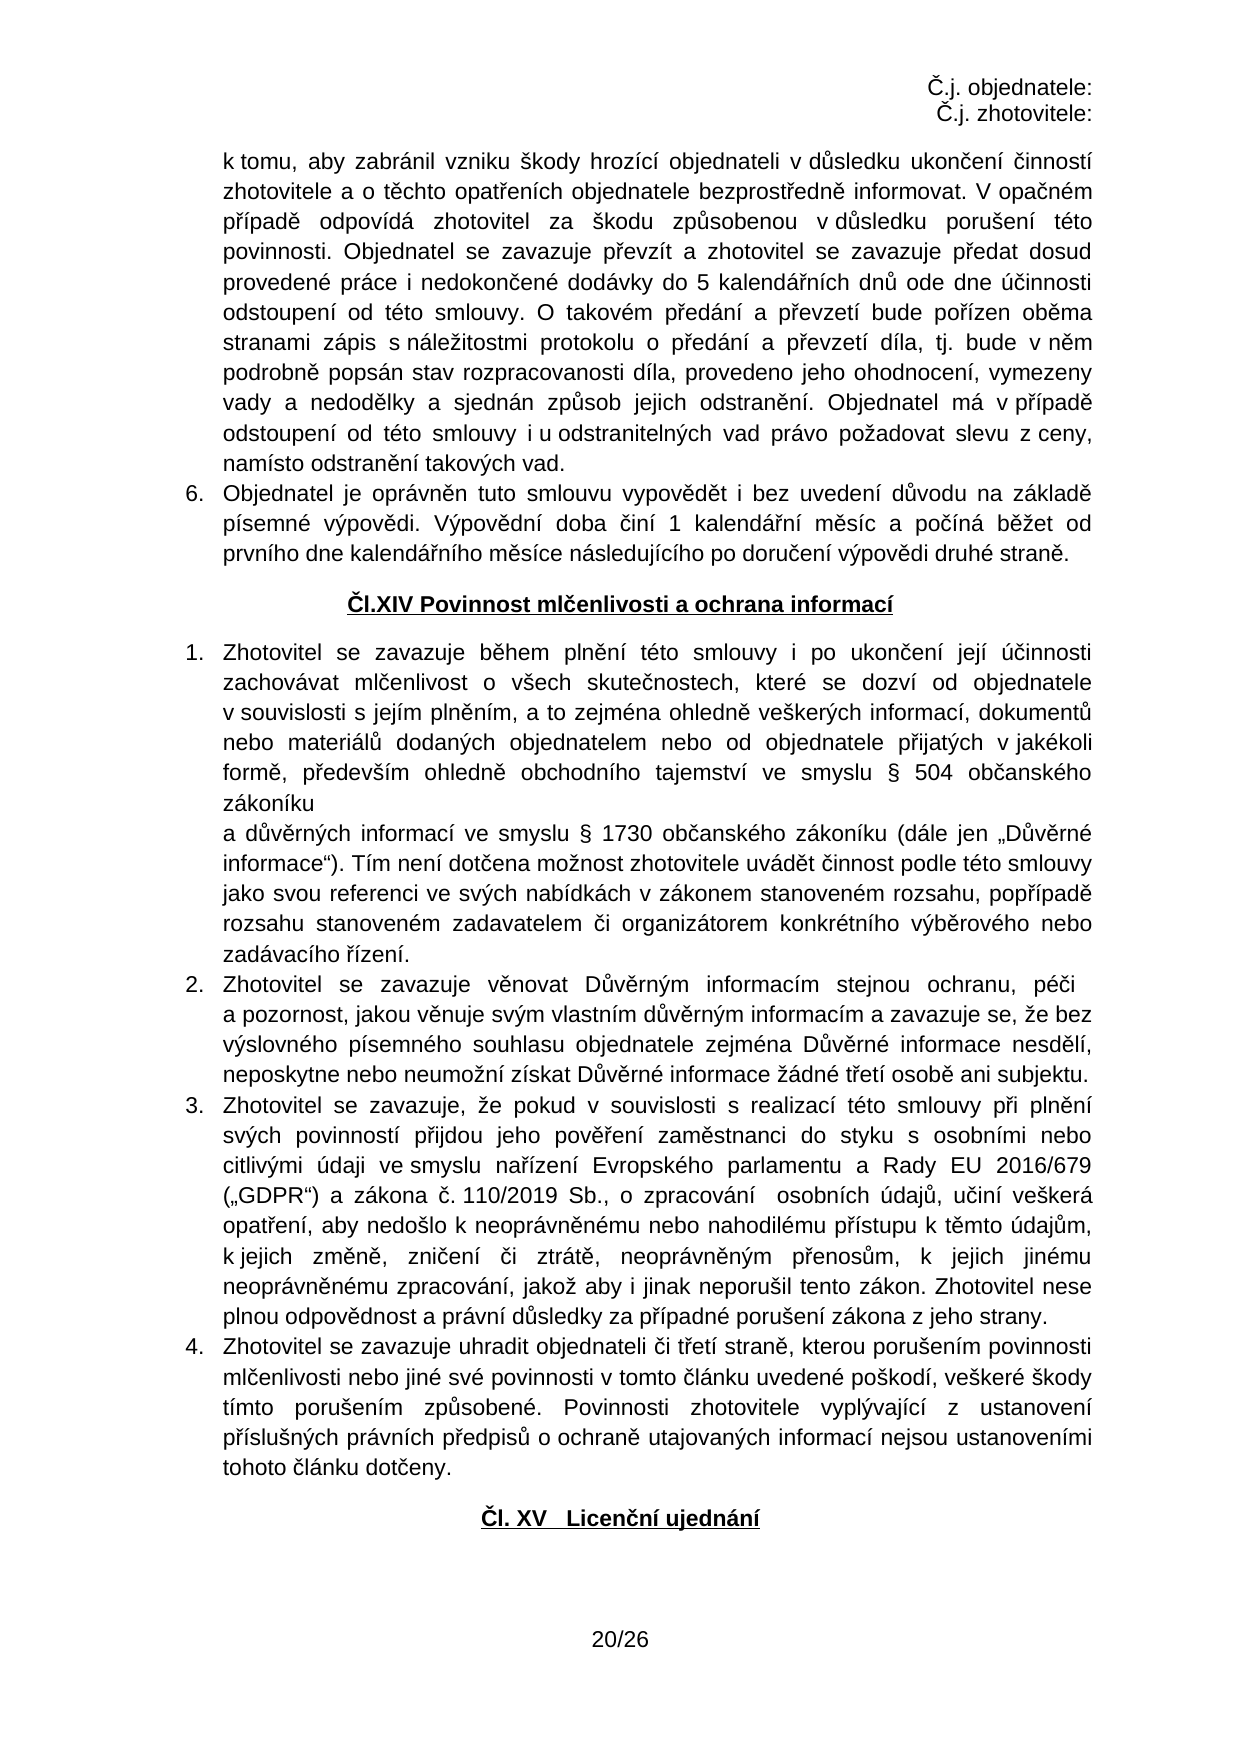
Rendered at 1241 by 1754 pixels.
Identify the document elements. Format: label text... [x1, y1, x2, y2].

text Čl.XIV Povinnost mlčenlivosti a ochrana informací [148, 591, 1093, 618]
list Zhotovitel se zavazuje věnovat Důvěrným informacím stejnou ochranu, péči a pozornost, jakou věnuje svým vlastním důvěrným informacím a zavazuje se, že bez výslovného písemného souhlasu objednatele zejména Důvěrné informace nesdělí, neposkytne nebo neumožní získat Důvěrné informace žádné třetí osobě ani subjektu. [185, 971, 1093, 1088]
list Zhotovitel se zavazuje během plnění této smlouvy i po ukončení její účinnosti zachovávat mlčenlivost o všech skutečnostech, které se dozví od objednatele v souvislosti s jejím plněním, a to zejména ohledně veškerých informací, dokumentů nebo materiálů dodaných objednatelem nebo od objednatele přijatých v jakékoli formě, především ohledně obchodního tajemství ve smyslu § 504 občanského zákoníku a důvěrných informací ve smyslu § 1730 občanského zákoníku (dále jen „Důvěrné informace“). Tím není dotčena možnost zhotovitele uvádět činnost podle této smlouvy jako svou referenci ve svých nabídkách v zákonem stanoveném rozsahu, popřípadě rozsahu stanoveném zadavatelem či organizátorem konkrétního výběrového nebo zadávacího řízení. [185, 638, 1093, 967]
list Zhotovitel se zavazuje, že pokud v souvislosti s realizací této smlouvy při plnění svých povinností přijdou jeho pověření zaměstnanci do styku s osobními nebo citlivými údaji ve smyslu nařízení Evropského parlamentu a Rady EU 2016/679 („GDPR“) a zákona č. 110/2019 Sb., o zpracování osobních údajů, učiní veškerá opatření, aby nedošlo k neoprávněnému nebo nahodilému přístupu k těmto údajům, k jejich změně, zničení či ztrátě, neoprávněným přenosům, k jejich jinému neoprávněnému zpracování, jakož aby i jinak neporušil tento zákon. Zhotovitel nese plnou odpovědnost a právní důsledky za případné porušení zákona z jeho strany. [185, 1092, 1093, 1329]
list Zhotovitel se zavazuje uhradit objednateli či třetí straně, kterou porušením povinnosti mlčenlivosti nebo jiné své povinnosti v tomto článku uvedené poškodí, veškeré škody tímto porušením způsobené. Povinnosti zhotovitele vyplývající z ustanovení příslušných právních předpisů o ochraně utajovaných informací nejsou ustanoveními tohoto článku dotčeny. [185, 1333, 1093, 1481]
text Čl. XV Licenční ujednání [148, 1505, 1093, 1532]
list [185, 148, 1093, 476]
list Objednatel je oprávněn tuto smlouvu vypovědět i bez uvedení důvodu na základě písemné výpovědi. Výpovědní doba činí 1 kalendářní měsíc a počíná běžet od prvního dne kalendářního měsíce následujícího po doručení výpovědi druhé straně. [185, 480, 1093, 567]
